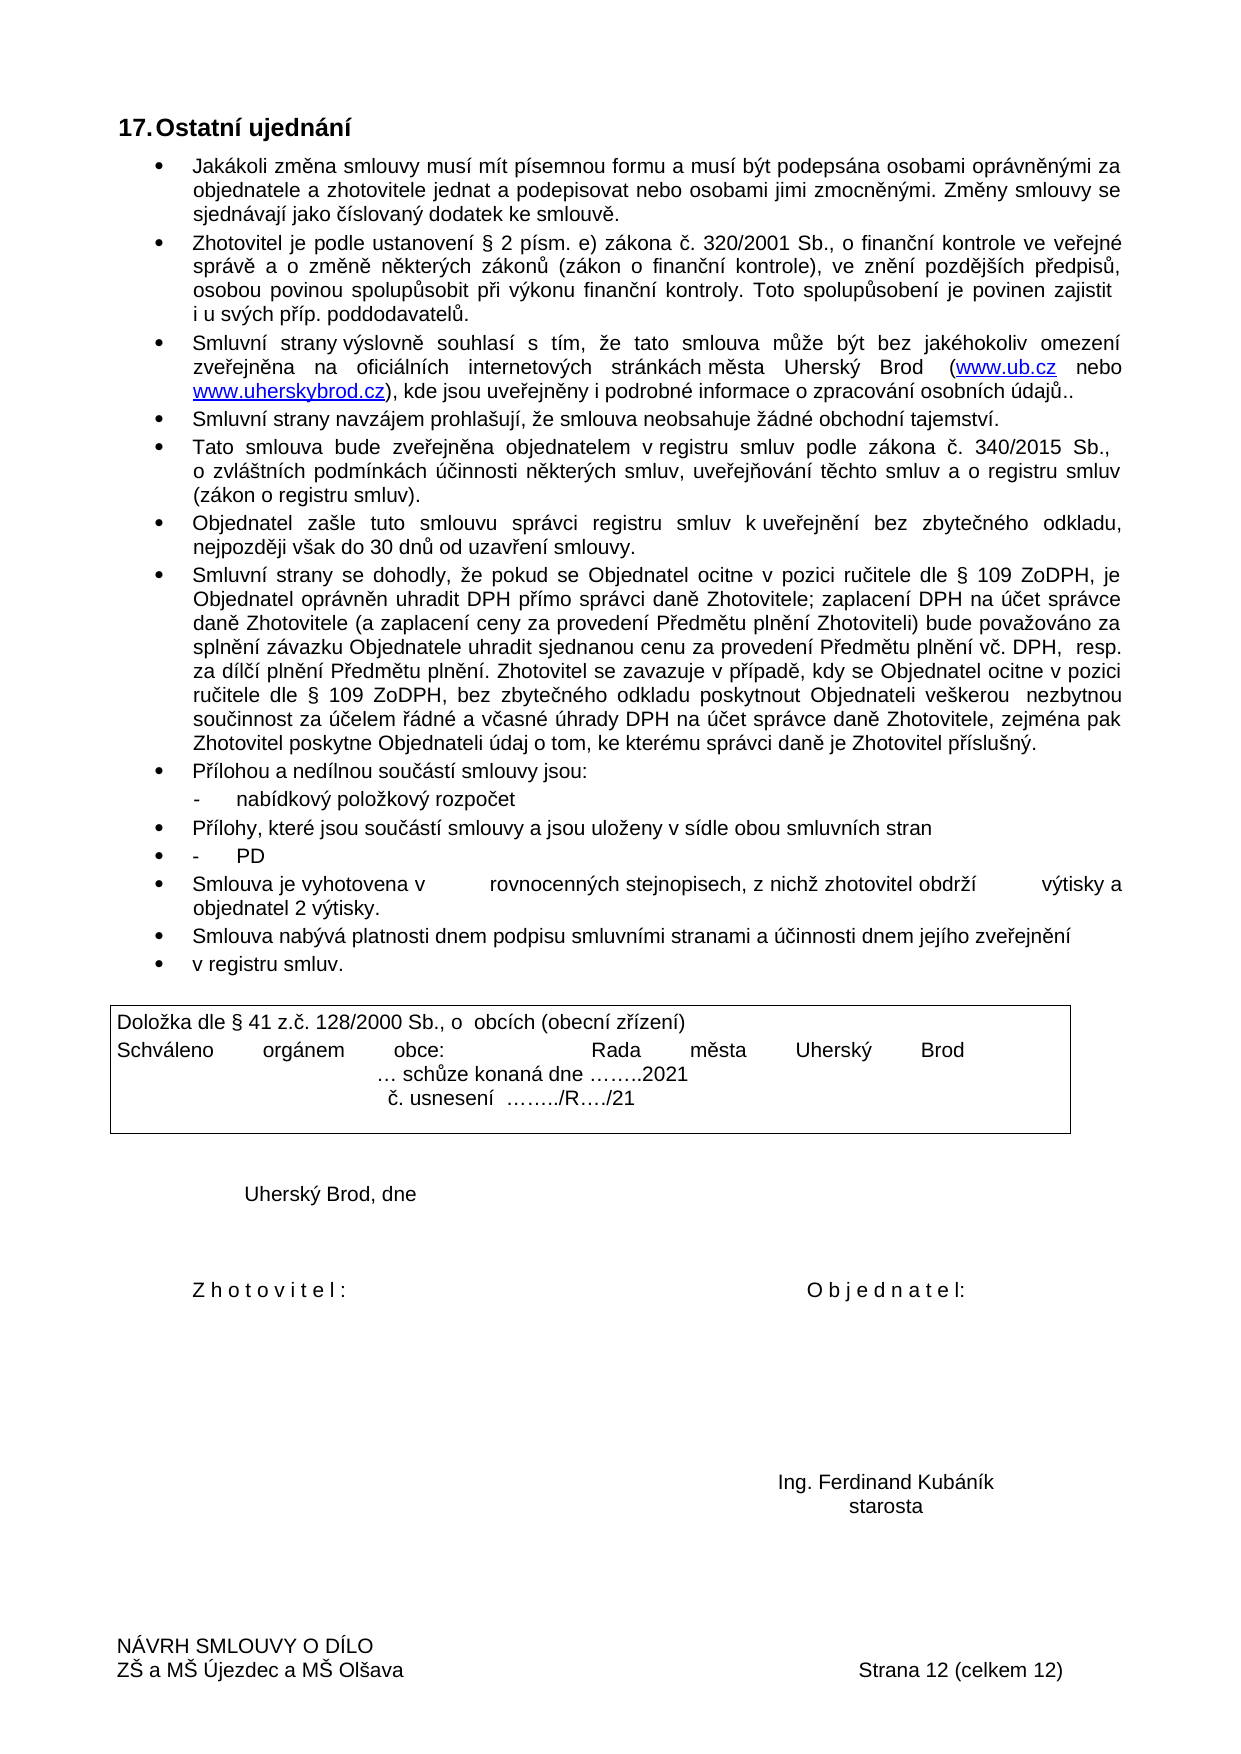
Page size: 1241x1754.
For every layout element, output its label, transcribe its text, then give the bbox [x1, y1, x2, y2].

text starosta [117, 1493, 1122, 1517]
text Smlouva je vyhotovena v rovnocenných stejnopisech, z nichž zhotovitel obdrží výtisky a objednatel 2 výtisky. [155, 872, 1122, 920]
text - PD [155, 844, 1122, 868]
text Objednatel zašle tuto smlouvu správci registru smluv k uveřejnění bez zbytečného odkladu, nejpozději však do 30 dnů od uzavření smlouvy. [155, 511, 1122, 559]
text Smluvní strany výslovně souhlasí s tím, že tato smlouva může být bez jakéhokoliv omezení zveřejněna na oficiálních internetových stránkách města Uherský Brod (www.ub.cz nebo www.uherskybrod.cz), kde jsou uveřejněny i podrobné informace o zpracování osobních údajů.. [155, 330, 1122, 402]
text Ing. Ferdinand Kubáník [117, 1469, 1122, 1493]
text Zhotovitel je podle ustanovení § 2 písm. e) zákona č. 320/2001 Sb., o finanční kontrole ve veřejné správě a o změně některých zákonů (zákon o finanční kontrole), ve znění pozdějších předpisů, osobou povinou spolupůsobit při výkonu finanční kontroly. Toto spolupůsobení je povinen zajistit i u svých příp. poddodavatelů. [155, 230, 1122, 326]
text Uherský Brod, dne [117, 1182, 1122, 1206]
text - nabídkový položkový rozpočet [193, 787, 1122, 811]
text Přílohy, které jsou součástí smlouvy a jsou uloženy v sídle obou smluvních stran [155, 815, 1122, 839]
table_cell Schváleno orgánem obce: Rada města Uherský Brod … schůze konaná dne ……..2021 [111, 1038, 1070, 1086]
text Jakákoli změna smlouvy musí mít písemnou formu a musí být podepsána osobami oprávněnými za objednatele a zhotovitele jednat a podepisovat nebo osobami jimi zmocněnými. Změny smlouvy se sjednávají jako číslovaný dodatek ke smlouvě. [155, 154, 1122, 226]
subtitle Ostatní ujednání [118, 113, 1122, 142]
text Smlouva nabývá platnosti dnem podpisu smluvními stranami a účinnosti dnem jejího zveřejnění [155, 924, 1122, 948]
table_header Doložka dle § 41 z.č. 128/2000 Sb., o obcích (obecní zřízení) [111, 1006, 1070, 1038]
text v registru smluv. [155, 952, 1122, 976]
text Smluvní strany navzájem prohlašují, že smlouva neobsahuje žádné obchodní tajemství. [155, 407, 1122, 431]
text Tato smlouva bude zveřejněna objednatelem v registru smluv podle zákona č. 340/2015 Sb., o zvláštních podmínkách účinnosti některých smluv, uveřejňování těchto smluv a o registru smluv (zákon o registru smluv). [155, 435, 1122, 507]
text Přílohou a nedílnou součástí smlouvy jsou: [155, 759, 1122, 783]
text Z h o t o v i t e l : O b j e d n a t e l: [117, 1278, 1122, 1302]
table_cell č. usnesení ……../R…./21 [111, 1086, 1070, 1133]
text Smluvní strany se dohodly, že pokud se Objednatel ocitne v pozici ručitele dle § 109 ZoDPH, je Objednatel oprávněn uhradit DPH přímo správci daně Zhotovitele; zaplacení DPH na účet správce daně Zhotovitele (a zaplacení ceny za provedení Předmětu plnění Zhotoviteli) bude považováno za splnění závazku Objednatele uhradit sjednanou cenu za provedení Předmětu plnění vč. DPH, resp. za dílčí plnění Předmětu plnění. Zhotovitel se zavazuje v případě, kdy se Objednatel ocitne v pozici ručitele dle § 109 ZoDPH, bez zbytečného odkladu poskytnout Objednateli veškerou nezbytnou součinnost za účelem řádné a včasné úhrady DPH na účet správce daně Zhotovitele, zejména pak Zhotovitel poskytne Objednateli údaj o tom, ke kterému správci daně je Zhotovitel příslušný. [155, 563, 1122, 755]
